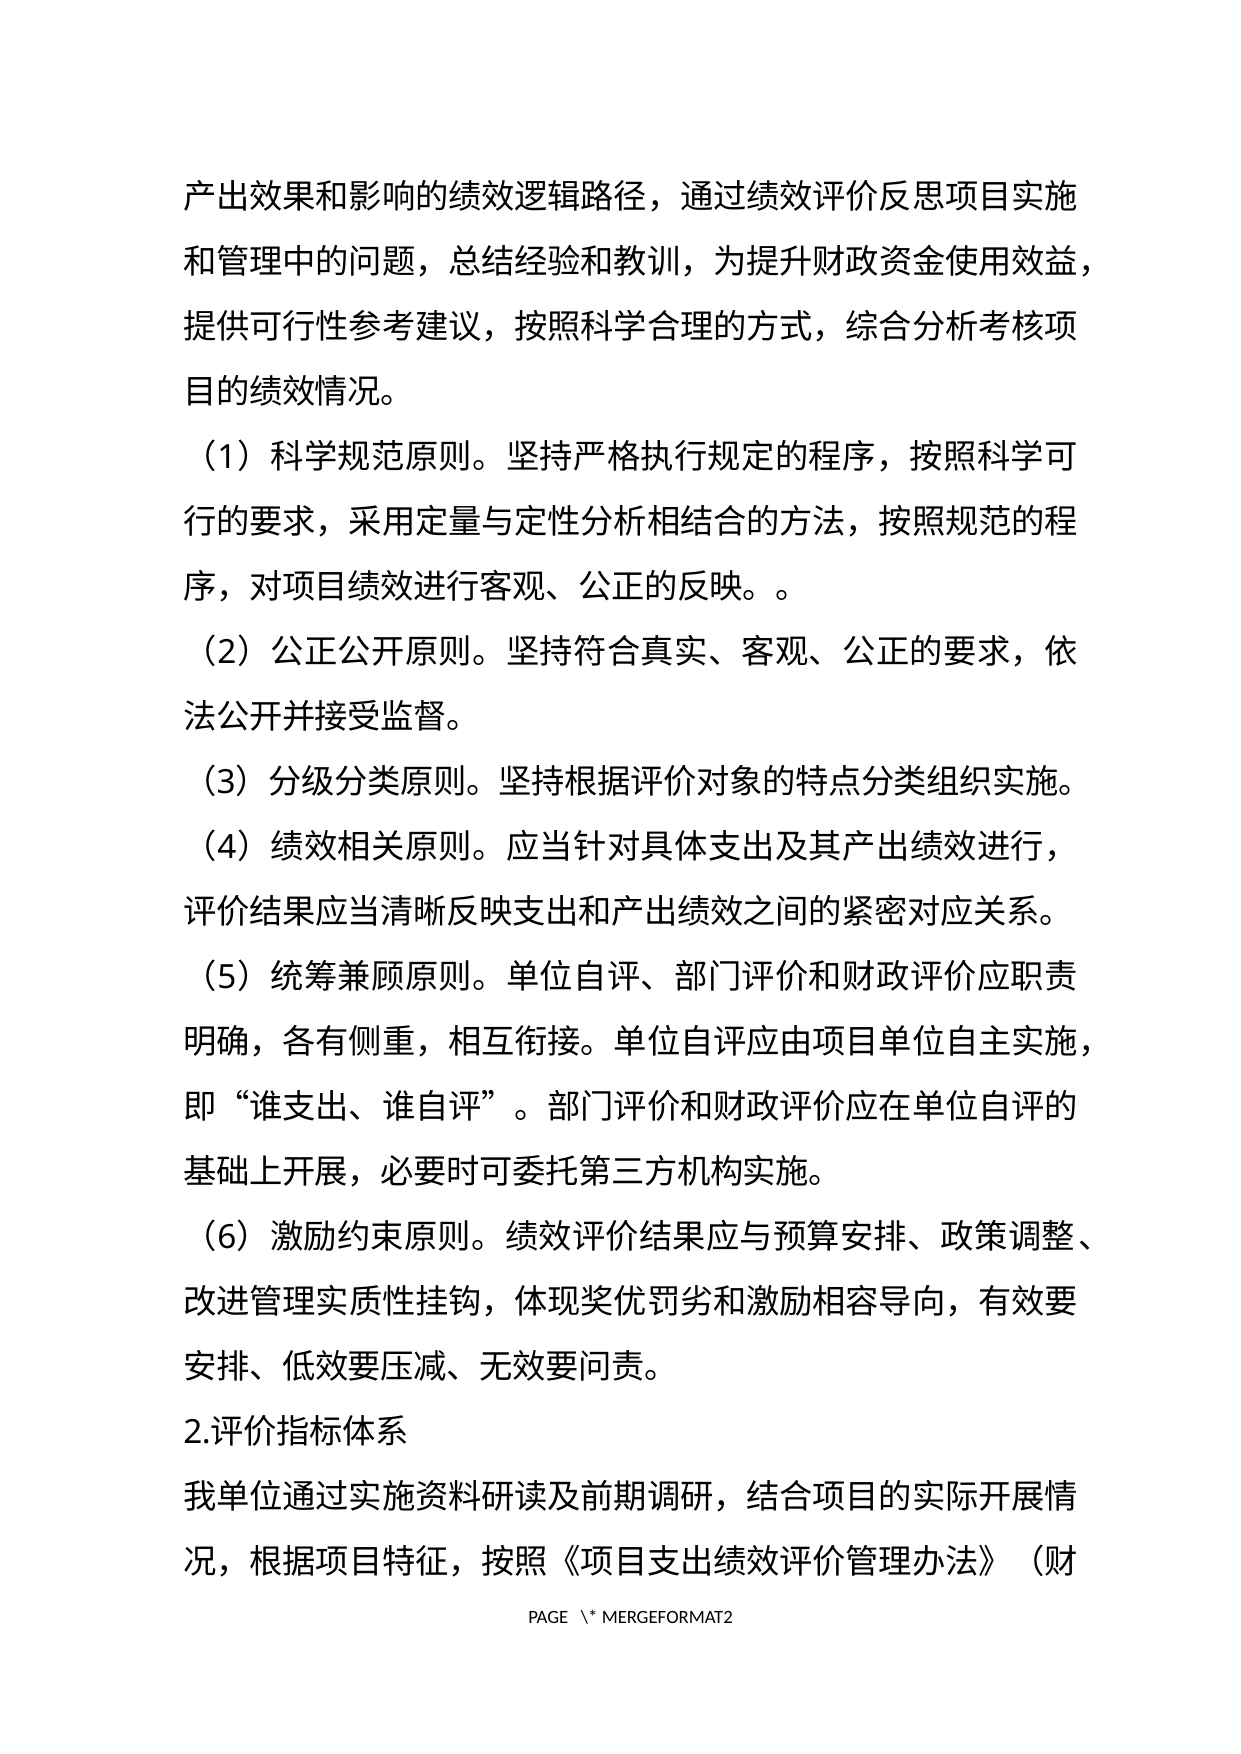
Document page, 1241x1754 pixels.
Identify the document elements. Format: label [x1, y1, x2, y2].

text [183, 162, 1078, 1592]
